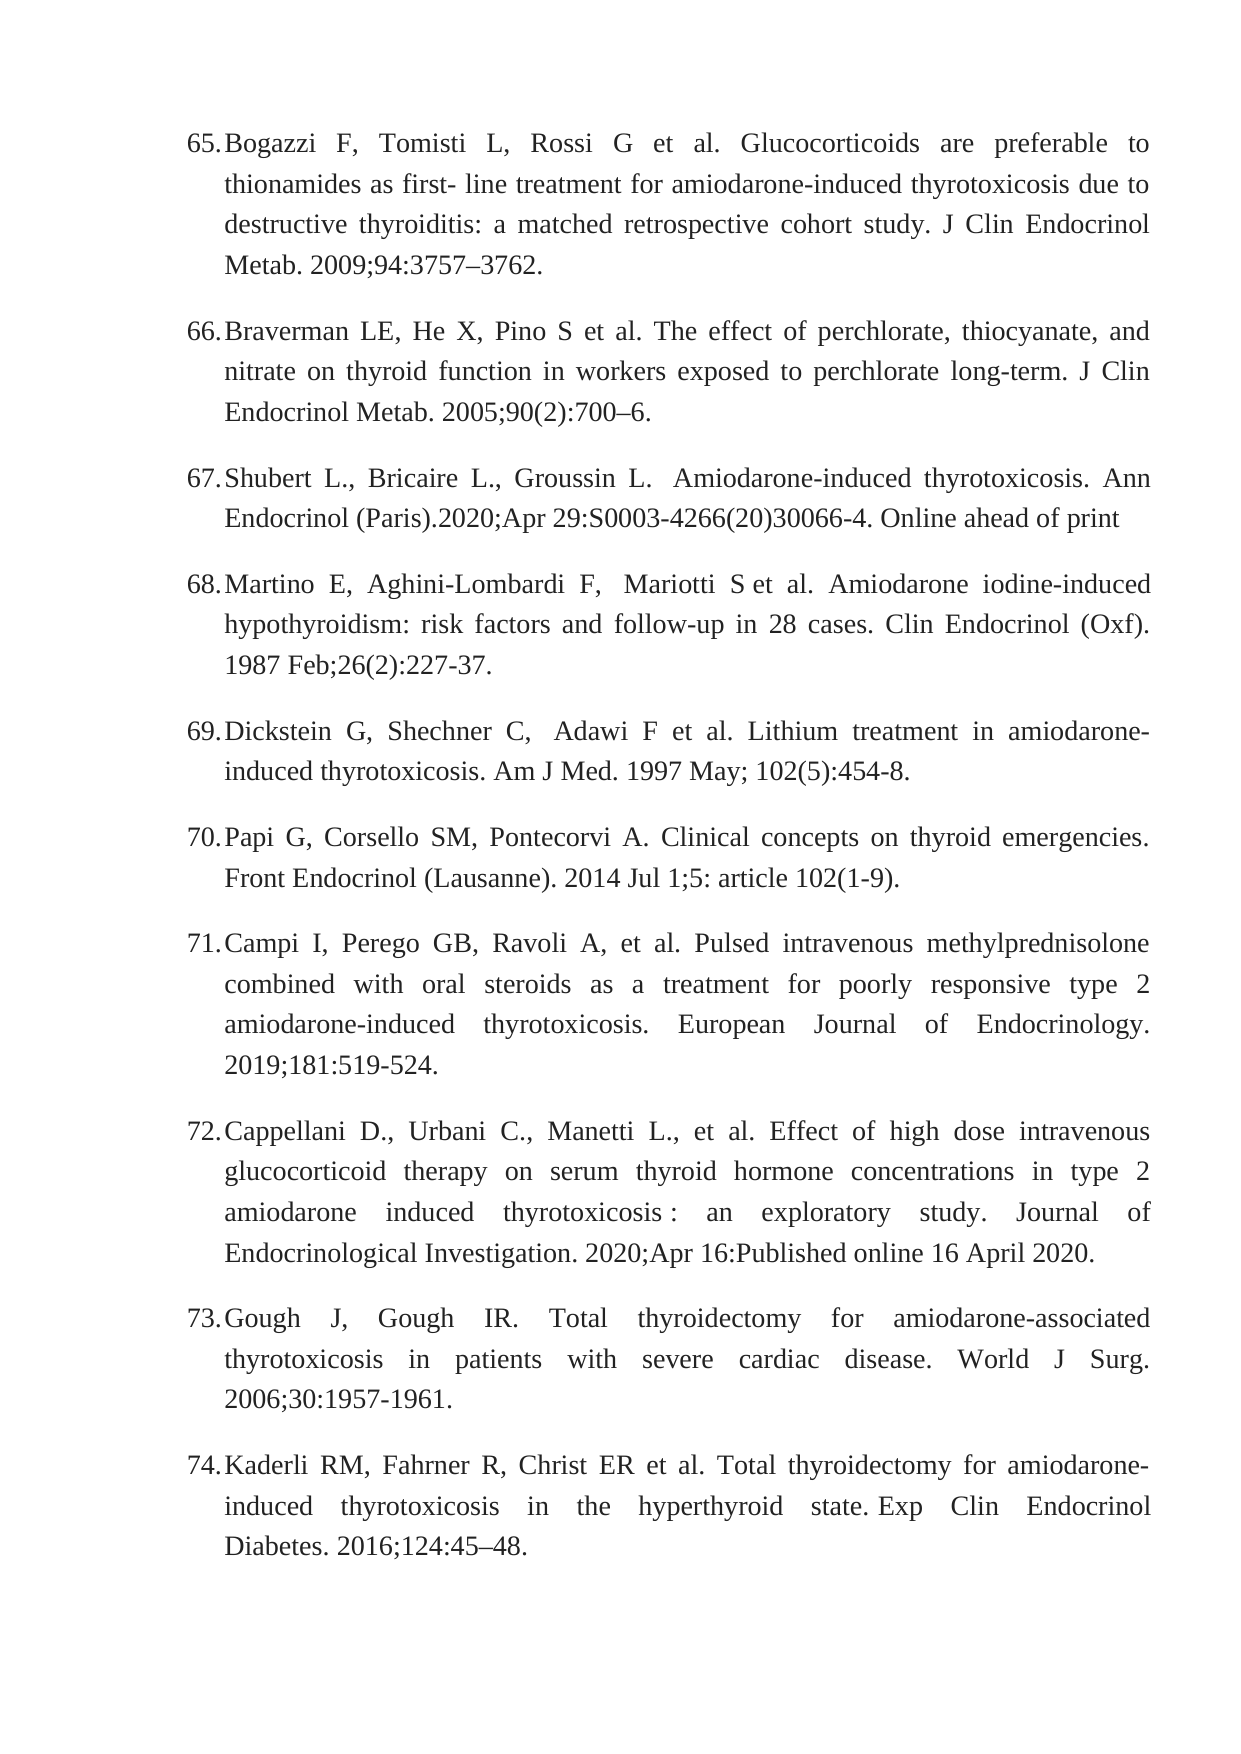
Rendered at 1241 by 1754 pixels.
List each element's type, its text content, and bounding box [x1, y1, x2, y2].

list Dickstein G, Shechner C, Adawi F et al. Lithium treatment in amiodarone-induced thyrotoxicosis. Am J Med. 1997 May; 102(5):454-8. [187, 706, 1152, 787]
list Martino E, Aghini-Lombardi F, Mariotti S et al. Amiodarone iodine-induced hypothyroidism: risk factors and follow-up in 28 cases. Clin Endocrinol (Oxf). 1987 Feb;26(2):227-37. [187, 559, 1152, 681]
list Shubert L., Bricaire L., Groussin L. Amiodarone-induced thyrotoxicosis. Ann Endocrinol (Paris).2020;Apr 29:S0003-4266(20)30066-4. Online ahead of print [187, 452, 1152, 534]
list Papi G, Corsello SM, Pontecorvi A. Clinical concepts on thyroid emergencies. Front Endocrinol (Lausanne). 2014 Jul 1;5: article 102(1-9). [187, 812, 1152, 893]
list Campi I, Perego GB, Ravoli A, et al. Pulsed intravenous methylprednisolone combined with oral steroids as a treatment for poorly responsive type 2 amiodarone-induced thyrotoxicosis. European Journal of Endocrinology. 2019;181:519-524. [187, 918, 1152, 1081]
list Gough J, Gough IR. Total thyroidectomy for amiodarone-associated thyrotoxicosis in patients with severe cardiac disease. World J Surg. 2006;30:1957-1961. [187, 1293, 1152, 1415]
list Braverman LE, He X, Pino S et al. The effect of perchlorate, thiocyanate, and nitrate on thyroid function in workers exposed to perchlorate long-term. J Clin Endocrinol Metab. 2005;90(2):700–6. [187, 306, 1152, 427]
list Cappellani D., Urbani C., Manetti L., et al. Effect of high dose intravenous glucocorticoid therapy on serum thyroid hormone concentrations in type 2 amiodarone induced thyrotoxicosis : an exploratory study. Journal of Endocrinological Investigation. 2020;Apr 16:Published online 16 April 2020. [187, 1106, 1152, 1268]
list Bogazzi F, Tomisti L, Rossi G et al. Glucocorticoids are preferable to thionamides as first- line treatment for amiodarone-induced thyrotoxicosis due to destructive thyroiditis: a matched retrospective cohort study. J Clin Endocrinol Metab. 2009;94:3757–3762. [187, 118, 1152, 281]
list Kaderli RM, Fahrner R, Christ ER et al. Total thyroidectomy for amiodarone-induced thyrotoxicosis in the hyperthyroid state. Exp Clin Endocrinol Diabetes. 2016;124:45–48. [187, 1440, 1152, 1562]
